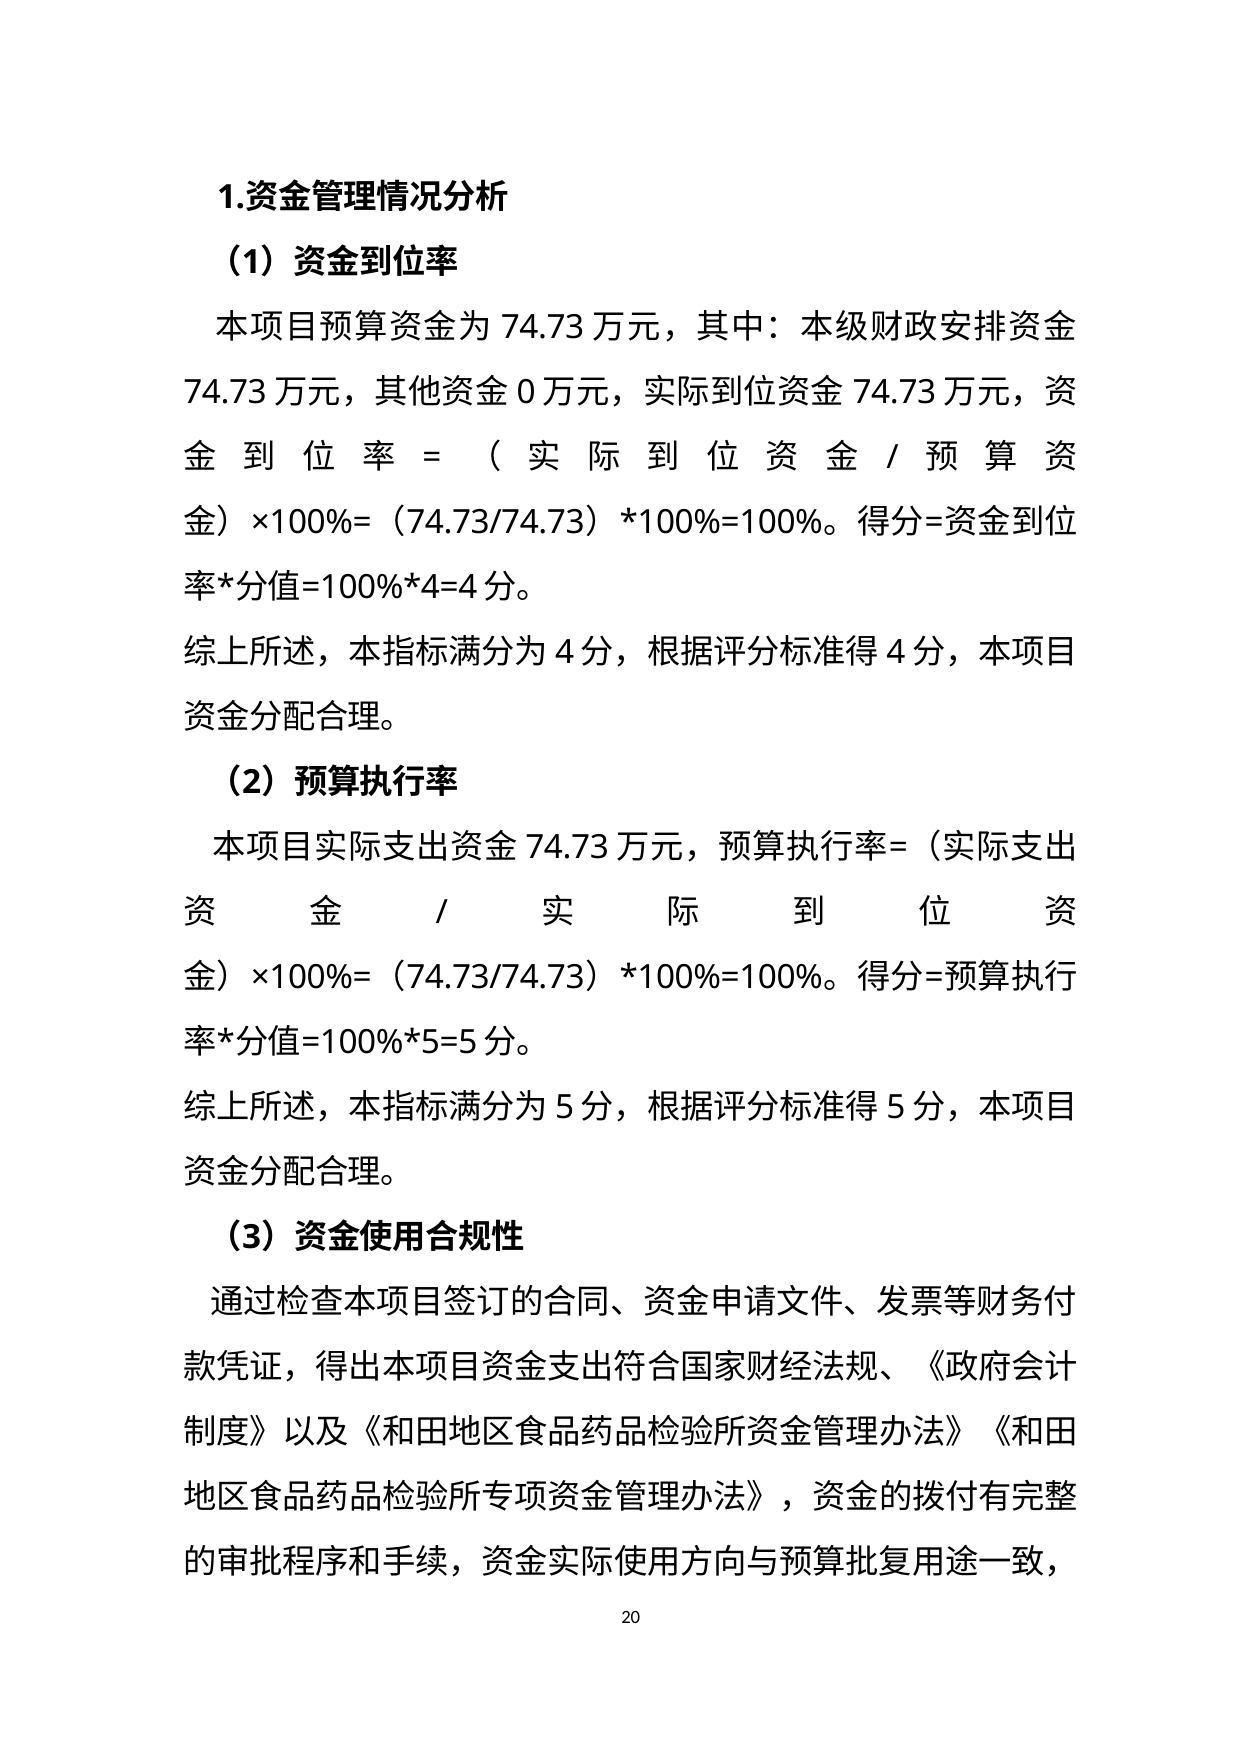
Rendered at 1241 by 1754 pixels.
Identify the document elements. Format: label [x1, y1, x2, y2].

text [183, 162, 1078, 1592]
